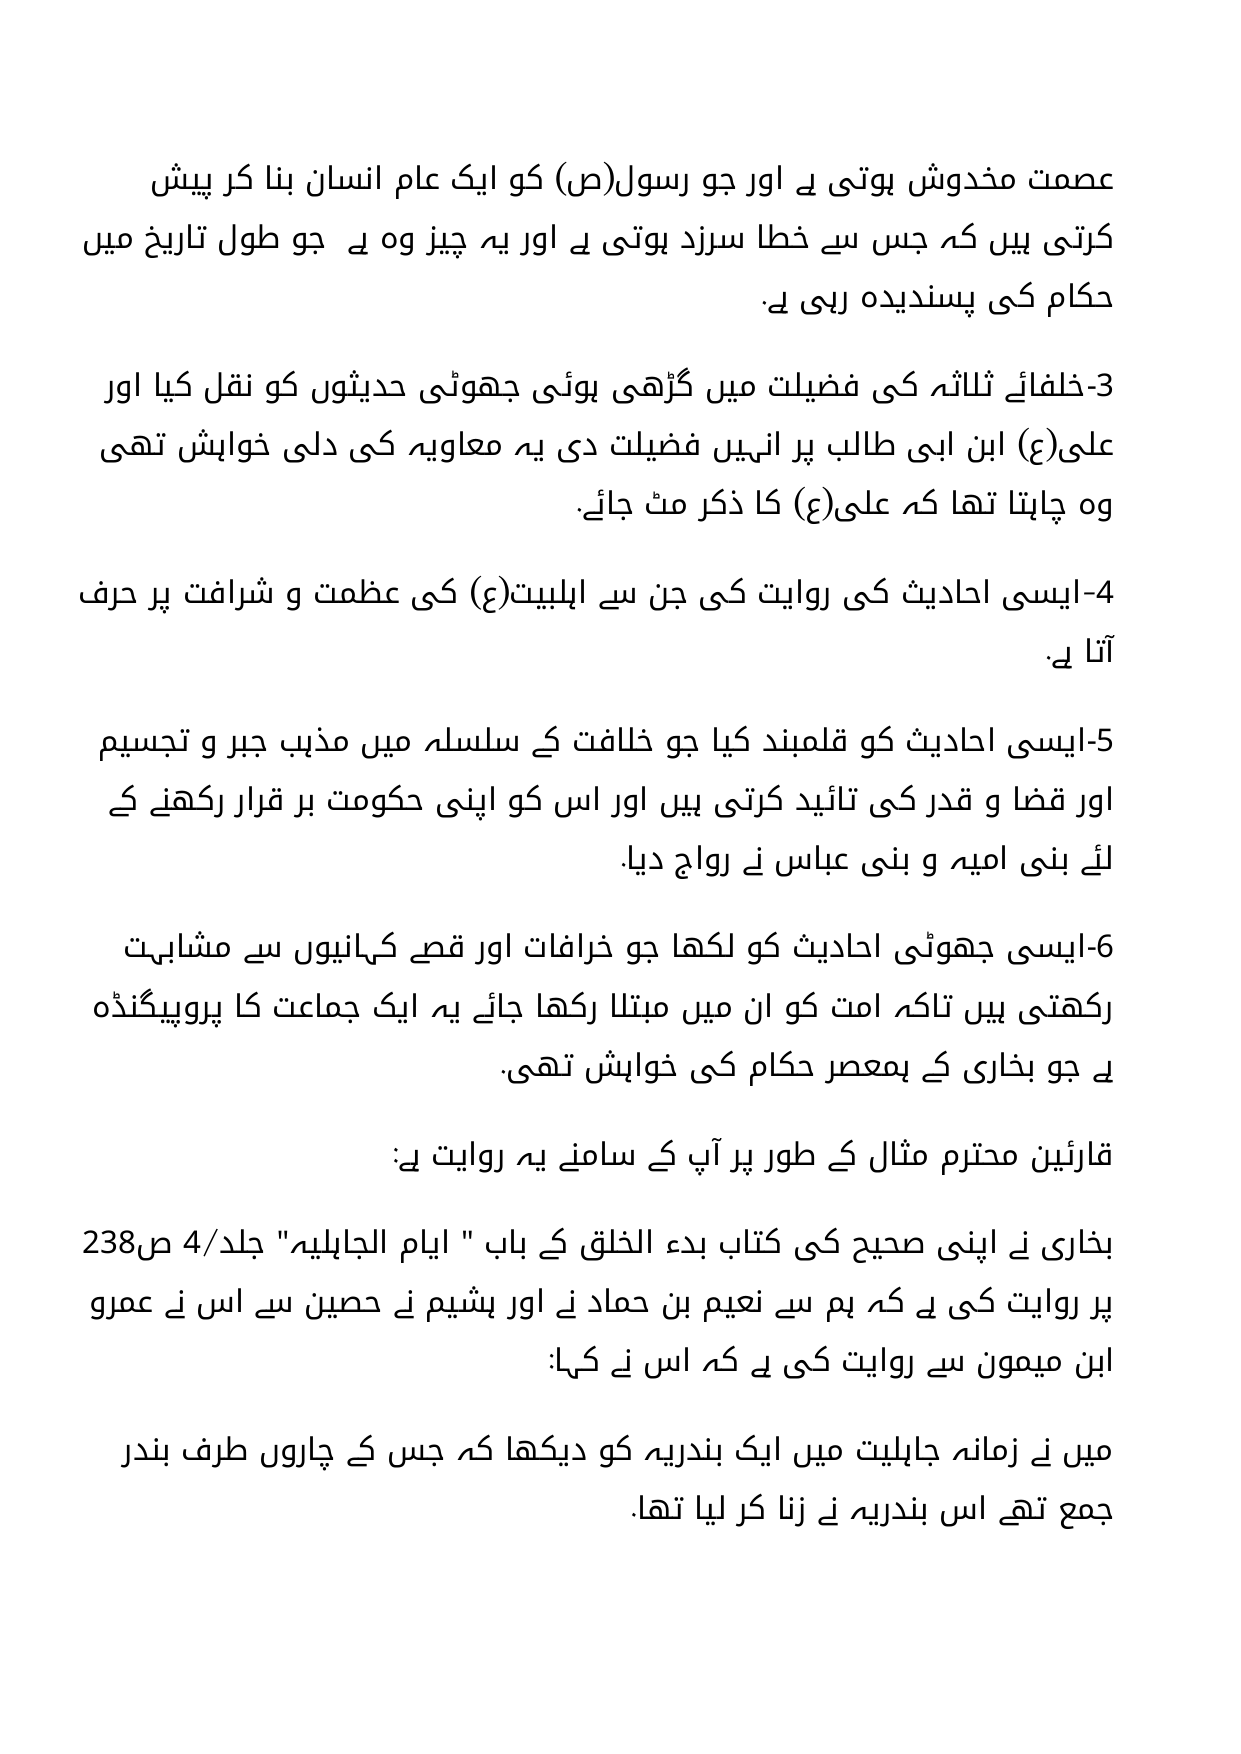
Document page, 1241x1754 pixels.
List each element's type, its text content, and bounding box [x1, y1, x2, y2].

text 3-خلفائے ثلاثہ کی فضیلت میں گڑھی ہوئی جھوٹی حدیثوں کو نقل کیا اور علی(ع) ابن ابی طالب پر انہیں فضیلت دی یہ معاویہ کی دلی خواہش تھی وہ چاہتا تھا کہ علی(ع) کا ذکر مٹ جائے. [72, 356, 1114, 534]
text میں نے زمانہ جاہلیت میں ایک بندریہ کو دیکھا کہ جس کے چاروں طرف بندر جمع تھے اس بندریہ نے زنا کر لیا تھا. [72, 1420, 1114, 1539]
text 5-ایسی احادیث کو قلمبند کیا جو خلافت کے سلسلہ میں مذہب جبر و تجسیم اور قضا و قدر کی تائید کرتی ہیں اور اس کو اپنی حکومت بر قرار رکھنے کے لئے بنی امیہ و بنی عباس نے رواج دیا. [72, 711, 1114, 889]
text بخاری نے اپنی صحیح کی کتاب بدء الخلق کے باب " ایام الجاہلیہ" جلد/4 ص238 پر روایت کی ہے کہ ہم سے نعیم بن حماد نے اور ہشیم نے حصین سے اس نے عمرو ابن میمون سے روایت کی ہے کہ اس نے کہا: [72, 1213, 1114, 1391]
text عصمت مخدوش ہوتی ہے اور جو رسول(ص) کو ایک عام انسان بنا کر پیش کرتی ہیں کہ جس سے خطا سرزد ہوتی ہے اور یہ چیز وہ ہے جو طول تاریخ میں حکام کی پسندیدہ رہی ہے. [72, 149, 1114, 327]
text 4-ایسی احادیث کی روایت کی جن سے اہلبیت(ع) کی عظمت و شرافت پر حرف آتا ہے. [72, 563, 1114, 682]
text قارئین محترم مثال کے طور پر آپ کے سامنے یہ روایت ہے: [72, 1125, 1114, 1184]
text 6-ایسی جھوٹی احادیث کو لکھا جو خرافات اور قصے کہانیوں سے مشابہت رکھتی ہیں تاکہ امت کو ان میں مبتلا رکھا جائے یہ ایک جماعت کا پروپیگنڈہ ہے جو بخاری کے ہمعصر حکام کی خواہش تھی. [72, 918, 1114, 1096]
